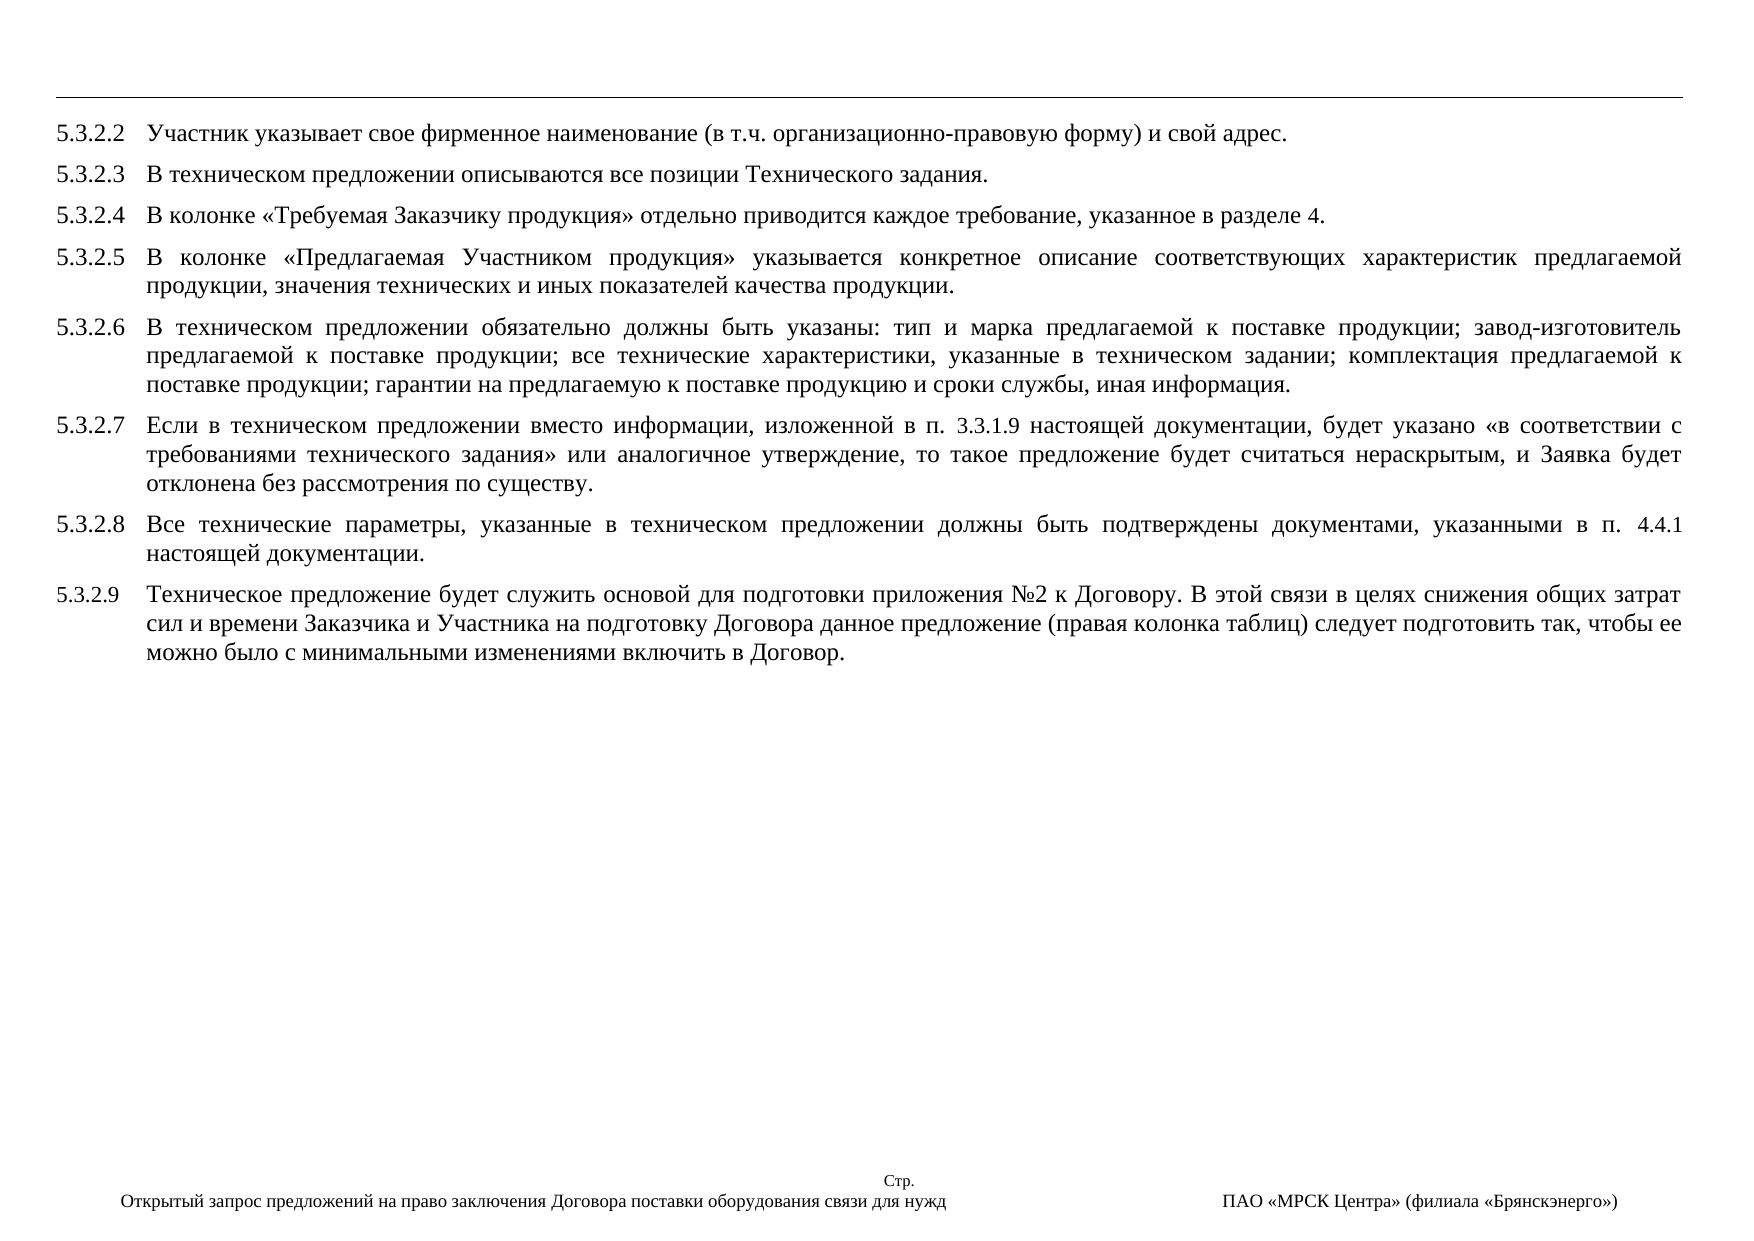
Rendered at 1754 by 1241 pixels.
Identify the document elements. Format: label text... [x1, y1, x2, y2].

list В колонке «Предлагаемая Участником продукция» указывается конкретное описание соответствующих характеристик предлагаемой продукции, значения технических и иных показателей качества продукции. [56, 242, 1683, 299]
list Все технические параметры, указанные в техническом предложении должны быть подтверждены документами, указанными в п. 4.4.1 настоящей документации. [56, 509, 1683, 567]
list Техническое предложение будет служить основой для подготовки приложения №2 к Договору. В этой связи в целях снижения общих затрат сил и времени Заказчика и Участника на подготовку Договора данное предложение (правая колонка таблиц) следует подготовить так, чтобы ее можно было с минимальными изменениями включить в Договор. [56, 579, 1683, 666]
list Если в техническом предложении вместо информации, изложенной в п. 3.3.1.9 настоящей документации, будет указано «в соответствии с требованиями технического задания» или аналогичное утверждение, то такое предложение будет считаться нераскрытым, и Заявка будет отклонена без рассмотрения по существу. [56, 411, 1683, 497]
list В колонке «Требуемая Заказчику продукция» отдельно приводится каждое требование, указанное в разделе 4. [56, 201, 1683, 229]
list В техническом предложении описываются все позиции Технического задания. [56, 159, 1683, 188]
list В техническом предложении обязательно должны быть указаны: тип и марка предлагаемой к поставке продукции; завод-изготовитель предлагаемой к поставке продукции; все технические характеристики, указанные в техническом задании; комплектация предлагаемой к поставке продукции; гарантии на предлагаемую к поставке продукцию и сроки службы, иная информация. [56, 312, 1683, 398]
list Участник указывает свое фирменное наименование (в т.ч. организационно-правовую форму) и свой адрес. [56, 118, 1683, 147]
